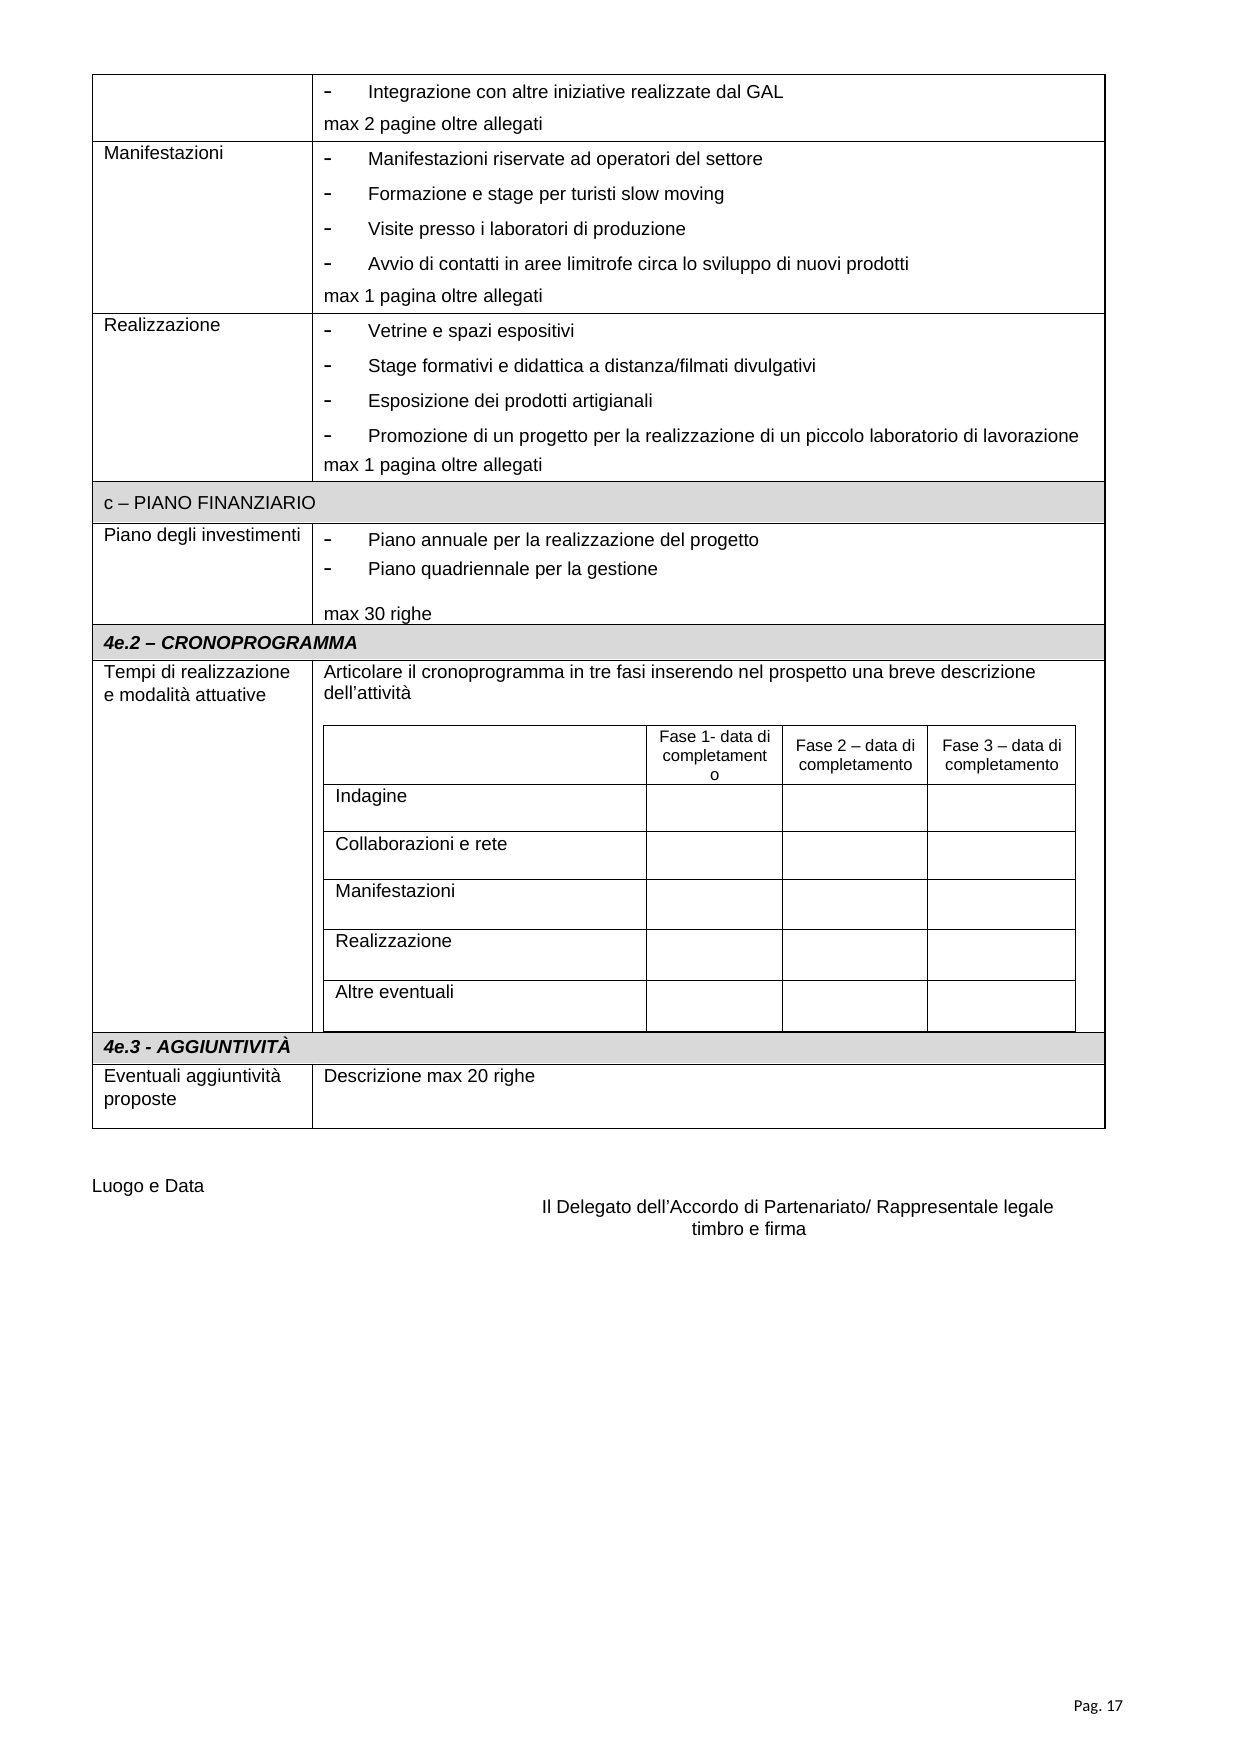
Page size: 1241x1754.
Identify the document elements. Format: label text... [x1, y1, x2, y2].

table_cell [93, 75, 312, 141]
table_cell Piano annuale per la realizzazione del progetto Piano quadriennale per la gestione max 30 righe [313, 524, 1104, 624]
table_cell 4e.3 - AGGIUNTIVITÀ [93, 1033, 1104, 1063]
text Luogo e Data [92, 1175, 1122, 1196]
table_cell Vetrine e spazi espositivi Stage formativi e didattica a distanza/filmati divulgativi Esposizione dei prodotti artigianali Promozione di un progetto per la realizzazione di un piccolo laboratorio di lavorazione max 1 pagina oltre allegati [313, 314, 1104, 481]
table_cell Piano degli investimenti [93, 524, 312, 624]
table_cell c – PIANO FINANZIARIO [93, 482, 1104, 522]
table_cell Eventuali aggiuntività proposte [93, 1065, 312, 1128]
table_cell Manifestazioni [93, 142, 312, 313]
table_cell Descrizione max 20 righe [313, 1065, 1104, 1128]
text Il Delegato dell’Accordo di Partenariato/ Rappresentale legale [92, 1196, 1122, 1218]
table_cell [313, 75, 1104, 141]
table_cell Realizzazione [93, 314, 312, 481]
table_cell Manifestazioni riservate ad operatori del settore Formazione e stage per turisti slow moving Visite presso i laboratori di produzione Avvio di contatti in aree limitrofe circa lo sviluppo di nuovi prodotti max 1 pagina oltre allegati [313, 142, 1104, 313]
table_cell Articolare il cronoprogramma in tre fasi inserendo nel prospetto una breve descrizione dell’attività [313, 661, 1104, 1032]
table_cell Tempi di realizzazione e modalità attuative [93, 661, 312, 1032]
table_cell 4e.2 – CRONOPROGRAMMA [93, 625, 1104, 659]
text timbro e firma [92, 1218, 1122, 1239]
